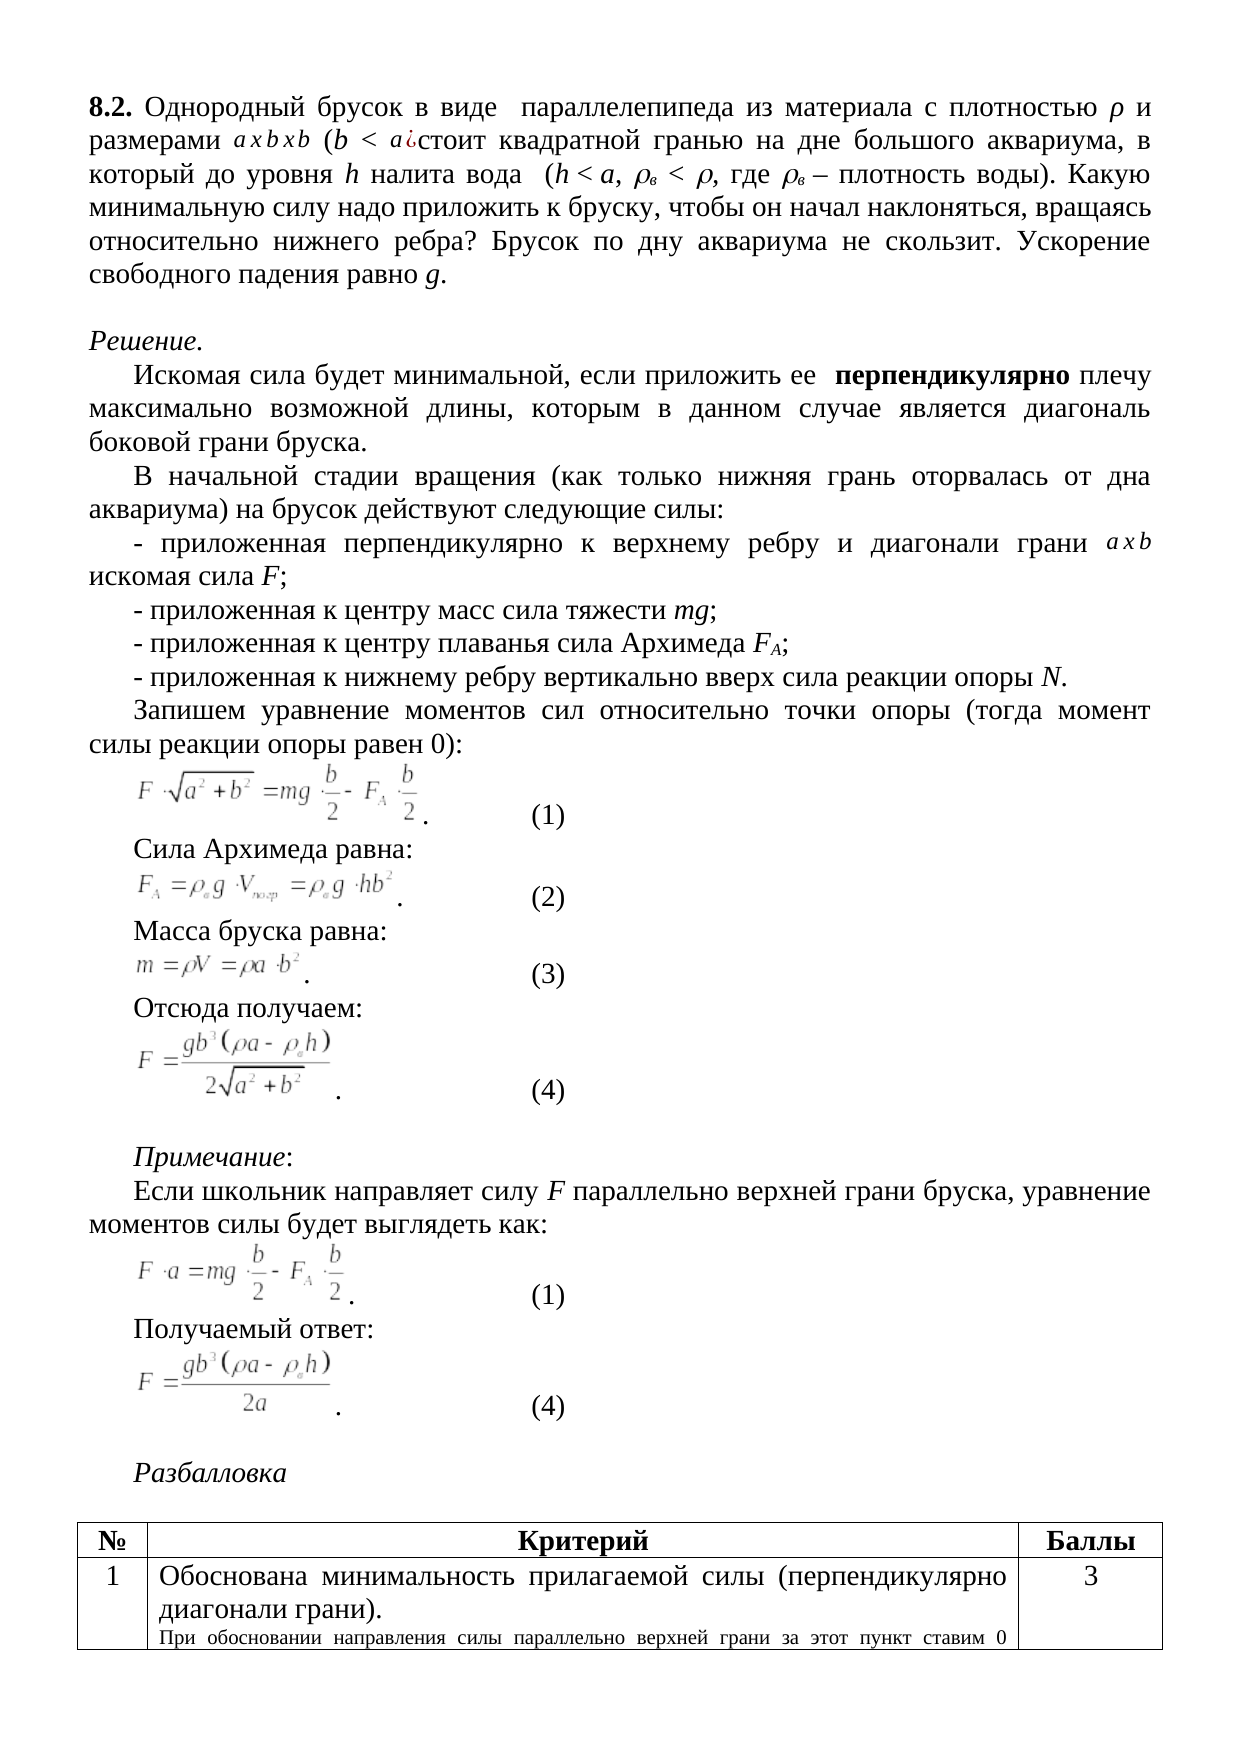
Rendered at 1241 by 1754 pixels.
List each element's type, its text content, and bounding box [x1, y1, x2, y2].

text В начальной стадии вращения (как только нижняя грань оторвалась от дна аквариума) на брусок действуют следующие силы: [89, 458, 1152, 525]
text Масса бруска равна: [89, 913, 1152, 947]
text - приложенная к центру масс сила тяжести mg; [89, 592, 1152, 625]
text Если школьник направляет силу F параллельно верхней грани бруска, уравнение моментов силы будет выглядеть как: [89, 1173, 1152, 1240]
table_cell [148, 1558, 1018, 1649]
text Примечание: [89, 1139, 1152, 1173]
text Получаемый ответ: [89, 1311, 1152, 1344]
text Разбалловка [89, 1455, 1152, 1488]
text . (4) [89, 1344, 1152, 1421]
table_cell 3 [1019, 1558, 1162, 1649]
text Отсюда получаем: [89, 990, 1152, 1023]
table_header № [78, 1523, 147, 1557]
text 8.2. Однородный брусок в виде параллелепипеда из материала с плотностью ρ и размерами (b < стоит квадратной гранью на дне большого аквариума, в который до уровня h налита вода (h < a, в < , где в – плотность воды). Какую минимальную силу надо приложить к бруску, чтобы он начал наклоняться, вращаясь относительно нижнего ребра? Брусок по дну аквариума не скользит. Ускорение свободного падения равно g. [89, 89, 1152, 290]
text - приложенная к нижнему ребру вертикально вверх сила реакции опоры N. [89, 659, 1152, 692]
text Решение. [89, 323, 1152, 357]
table_header Критерий [148, 1523, 1018, 1557]
text . (1) [89, 1240, 1152, 1311]
table_cell 1 [78, 1558, 147, 1649]
text . (2) [89, 864, 1152, 913]
table_header Баллы [1019, 1523, 1162, 1557]
text . (4) [89, 1023, 1152, 1106]
text Запишем уравнение моментов сил относительно точки опоры (тогда момент силы реакции опоры равен 0): [89, 692, 1152, 759]
text Искомая сила будет минимальной, если приложить ее перпендикулярно плечу максимально возможной длины, которым в данном случае является диагональ боковой грани бруска. [89, 357, 1152, 458]
text Сила Архимеда равна: [89, 831, 1152, 864]
text - приложенная к центру плаванья сила Архимеда FA; [89, 625, 1152, 659]
text - приложенная перпендикулярно к верхнему ребру и диагонали грани искомая сила F; [89, 525, 1152, 592]
text . (1) [89, 759, 1152, 831]
text . (3) [89, 947, 1152, 990]
